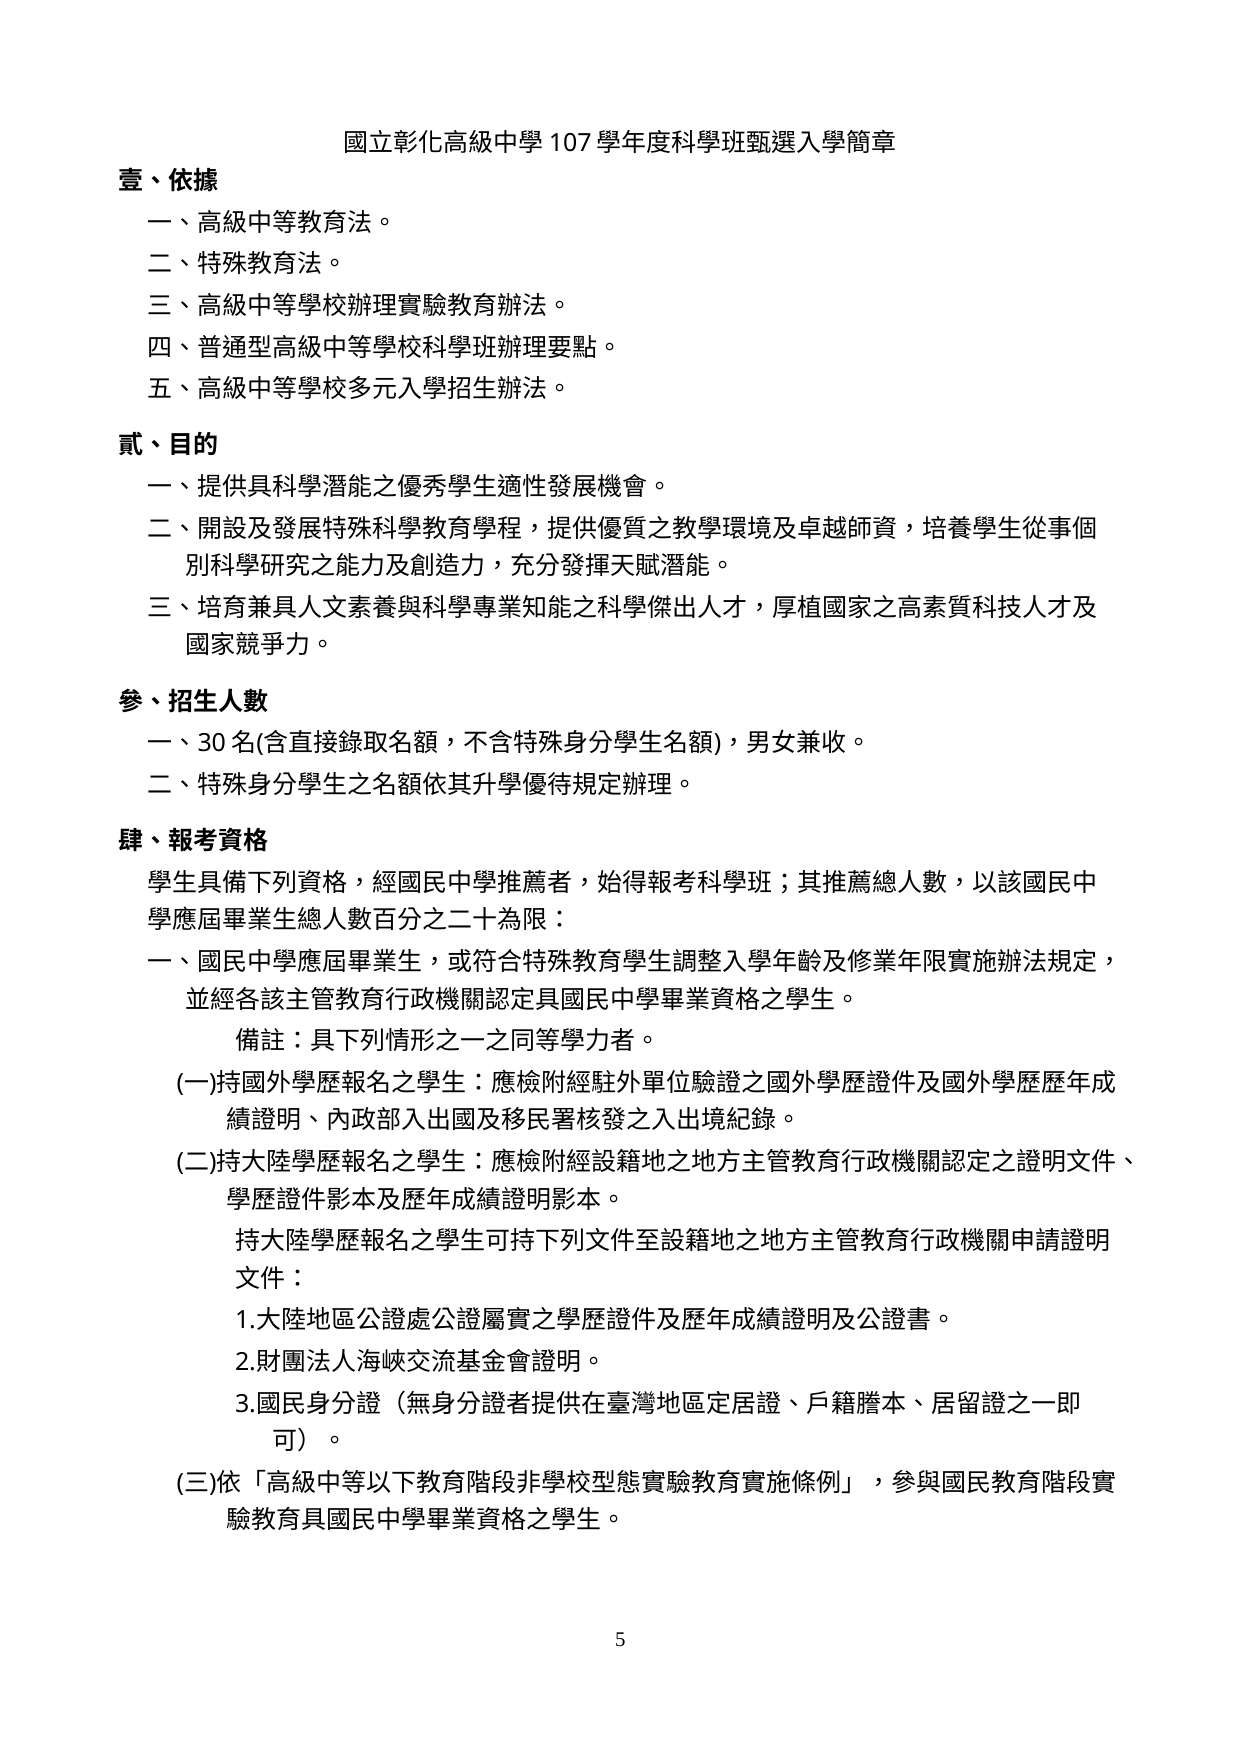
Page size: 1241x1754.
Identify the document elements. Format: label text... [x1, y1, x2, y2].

text 四、普通型高級中等學校科學班辦理要點。 [147, 326, 1122, 364]
text 國立彰化高級中學107學年度科學班甄選入學簡章 [118, 122, 1122, 160]
text 二、特殊教育法。 [147, 243, 1122, 281]
text (二)持大陸學歷報名之學生：應檢附經設籍地之地方主管教育行政機關認定之證明文件、學歷證件影本及歷年成績證明影本。 [176, 1141, 1122, 1216]
text 肆、報考資格 [118, 820, 1122, 858]
text (一)持國外學歷報名之學生：應檢附經駐外單位驗證之國外學歷證件及國外學歷歷年成績證明、內政部入出國及移民署核發之入出境紀錄。 [176, 1062, 1122, 1137]
text 三、培育兼具人文素養與科學專業知能之科學傑出人才，厚植國家之高素質科技人才及國家競爭力。 [147, 587, 1122, 662]
text (三)依「高級中等以下教育階段非學校型態實驗教育實施條例」，參與國民教育階段實驗教育具國民中學畢業資格之學生。 [176, 1462, 1122, 1537]
text 學生具備下列資格，經國民中學推薦者，始得報考科學班；其推薦總人數，以該國民中學應屆畢業生總人數百分之二十為限： [147, 862, 1122, 937]
text 2.財團法人海峽交流基金會證明。 [235, 1341, 1122, 1378]
text 持大陸學歷報名之學生可持下列文件至設籍地之地方主管教育行政機關申請證明文件： [235, 1220, 1122, 1295]
text 一、國民中學應屆畢業生，或符合特殊教育學生調整入學年齡及修業年限實施辦法規定，並經各該主管教育行政機關認定具國民中學畢業資格之學生。 [147, 941, 1122, 1016]
text 二、特殊身分學生之名額依其升學優待規定辦理。 [147, 764, 1122, 801]
text 參、招生人數 [118, 681, 1122, 718]
text 五、高級中等學校多元入學招生辦法。 [147, 368, 1122, 406]
text 備註：具下列情形之一之同等學力者。 [235, 1020, 1122, 1058]
text 一、提供具科學潛能之優秀學生適性發展機會。 [147, 466, 1122, 503]
text 一、高級中等教育法。 [147, 201, 1122, 239]
text 三、高級中等學校辦理實驗教育辦法。 [147, 285, 1122, 322]
text 一、30名(含直接錄取名額，不含特殊身分學生名額)，男女兼收。 [147, 722, 1122, 760]
text 壹、依據 [118, 160, 1122, 197]
text 貳、目的 [118, 424, 1122, 462]
text 1.大陸地區公證處公證屬實之學歷證件及歷年成績證明及公證書。 [235, 1299, 1122, 1337]
text 二、開設及發展特殊科學教育學程，提供優質之教學環境及卓越師資，培養學生從事個別科學研究之能力及創造力，充分發揮天賦潛能。 [147, 508, 1122, 583]
text 3.國民身分證（無身分證者提供在臺灣地區定居證、戶籍謄本、居留證之一即可）。 [235, 1383, 1122, 1458]
